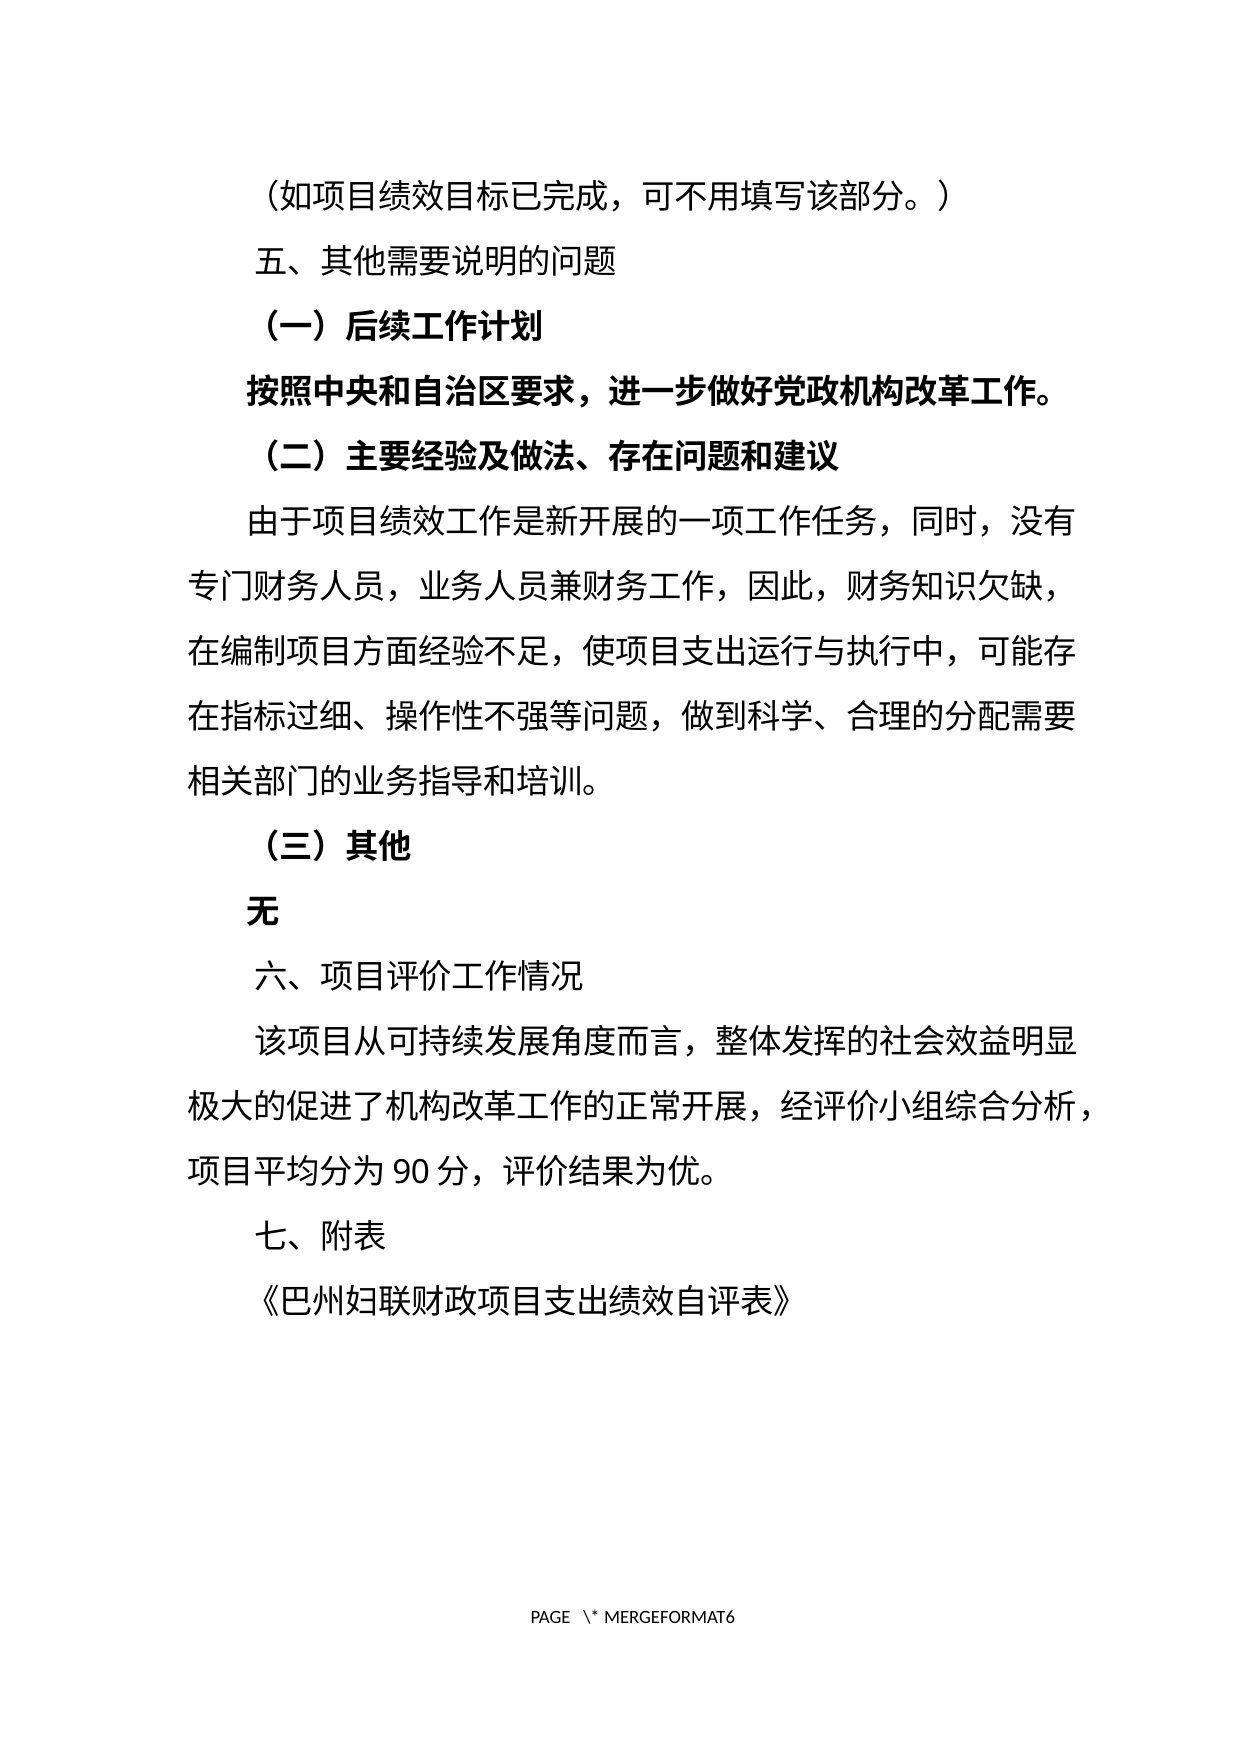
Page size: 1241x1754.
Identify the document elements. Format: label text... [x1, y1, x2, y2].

text （三）其他 [187, 812, 1078, 877]
text （如项目绩效目标已完成，可不用填写该部分。） [187, 162, 1078, 227]
text 由于项目绩效工作是新开展的一项工作任务，同时，没有专门财务人员，业务人员兼财务工作，因此，财务知识欠缺，在编制项目方面经验不足，使项目支出运行与执行中，可能存在指标过细、操作性不强等问题，做到科学、合理的分配需要相关部门的业务指导和培训。 [187, 487, 1078, 812]
text 《巴州妇联财政项目支出绩效自评表》 [187, 1267, 1078, 1332]
text 按照中央和自治区要求，进一步做好党政机构改革工作。 [187, 357, 1078, 422]
text 无 [187, 877, 1078, 942]
text 六、项目评价工作情况 [187, 942, 1078, 1007]
text （二）主要经验及做法、存在问题和建议 [187, 422, 1078, 487]
text （一）后续工作计划 [187, 292, 1078, 357]
text 五、其他需要说明的问题 [187, 227, 1078, 292]
text 七、附表 [187, 1202, 1078, 1267]
text 该项目从可持续发展角度而言，整体发挥的社会效益明显，极大的促进了机构改革工作的正常开展，经评价小组综合分析，项目平均分为90分，评价结果为优。 [187, 1007, 1078, 1202]
